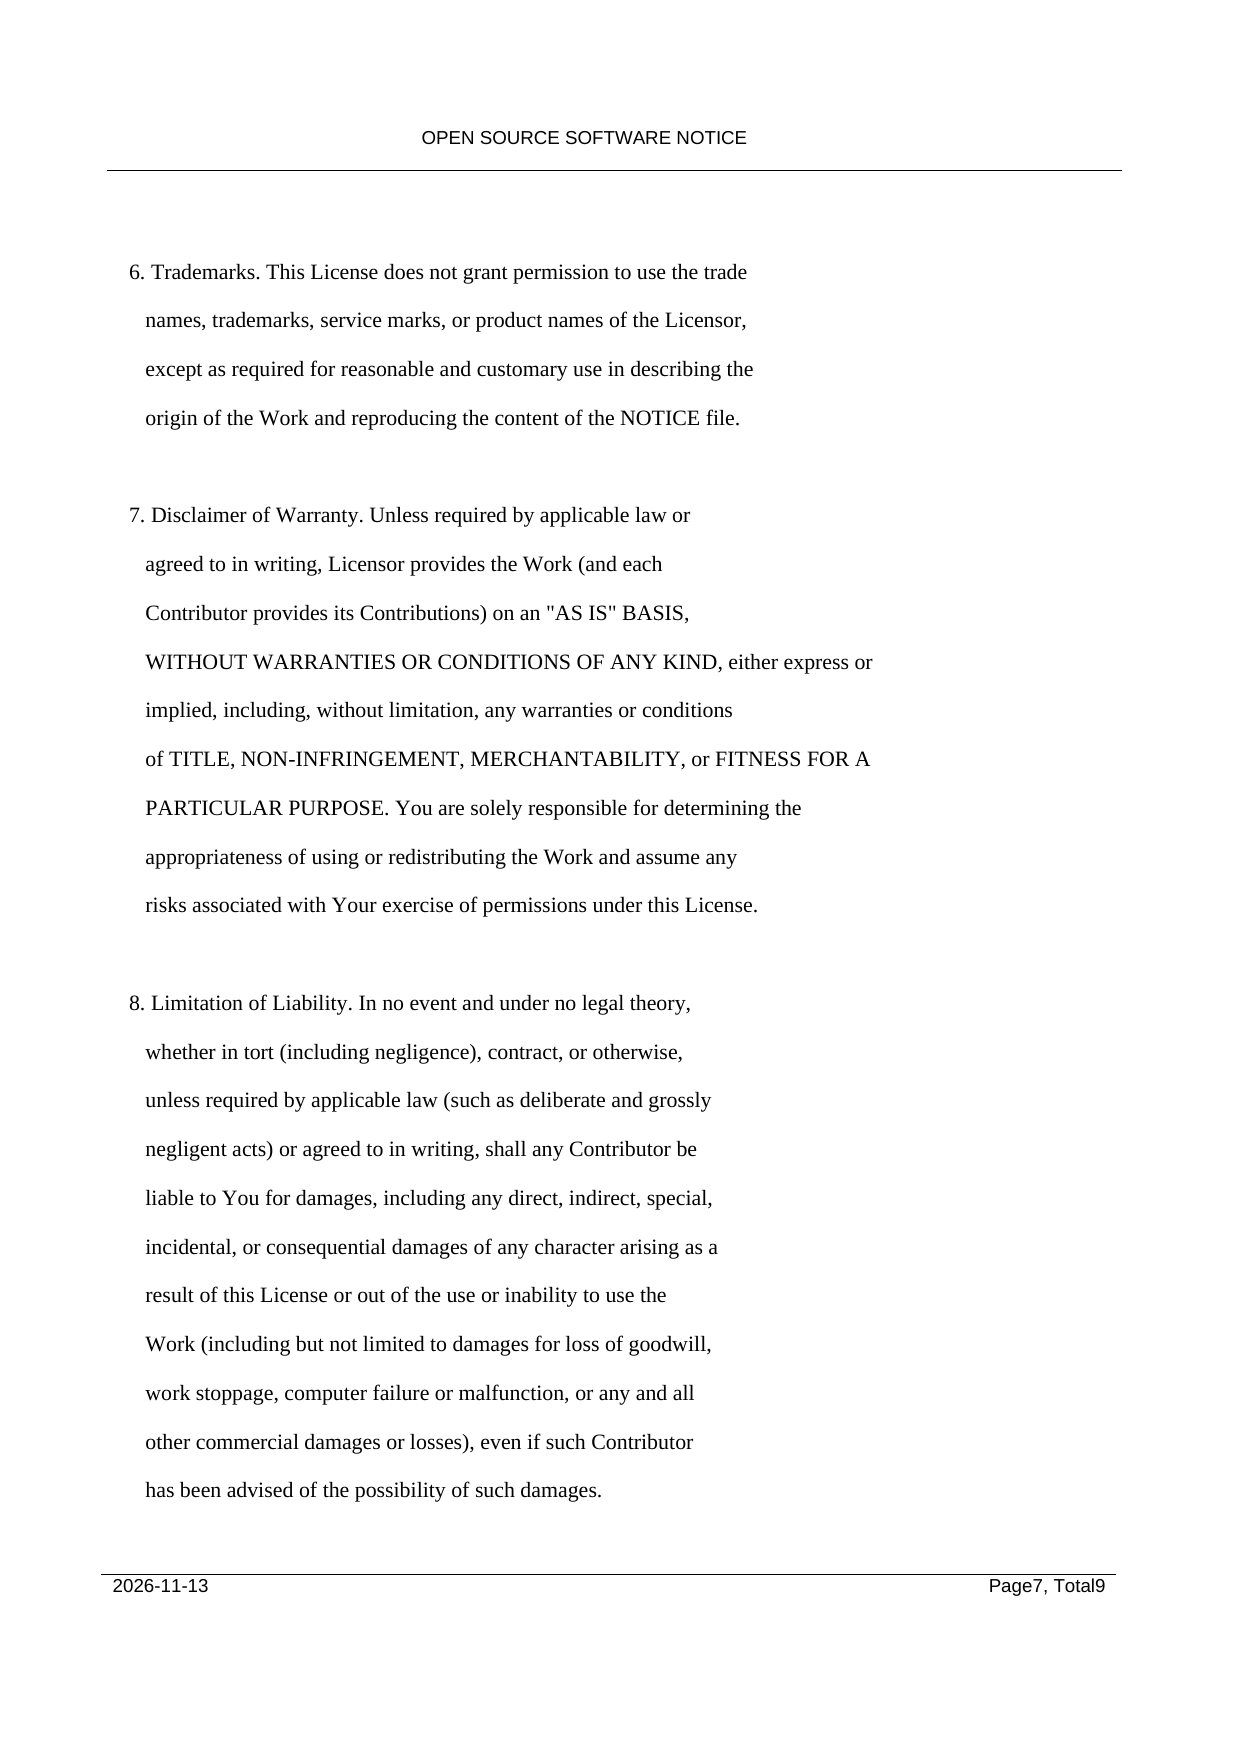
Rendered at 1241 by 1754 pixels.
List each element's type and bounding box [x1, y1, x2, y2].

text [112, 206, 1128, 1506]
